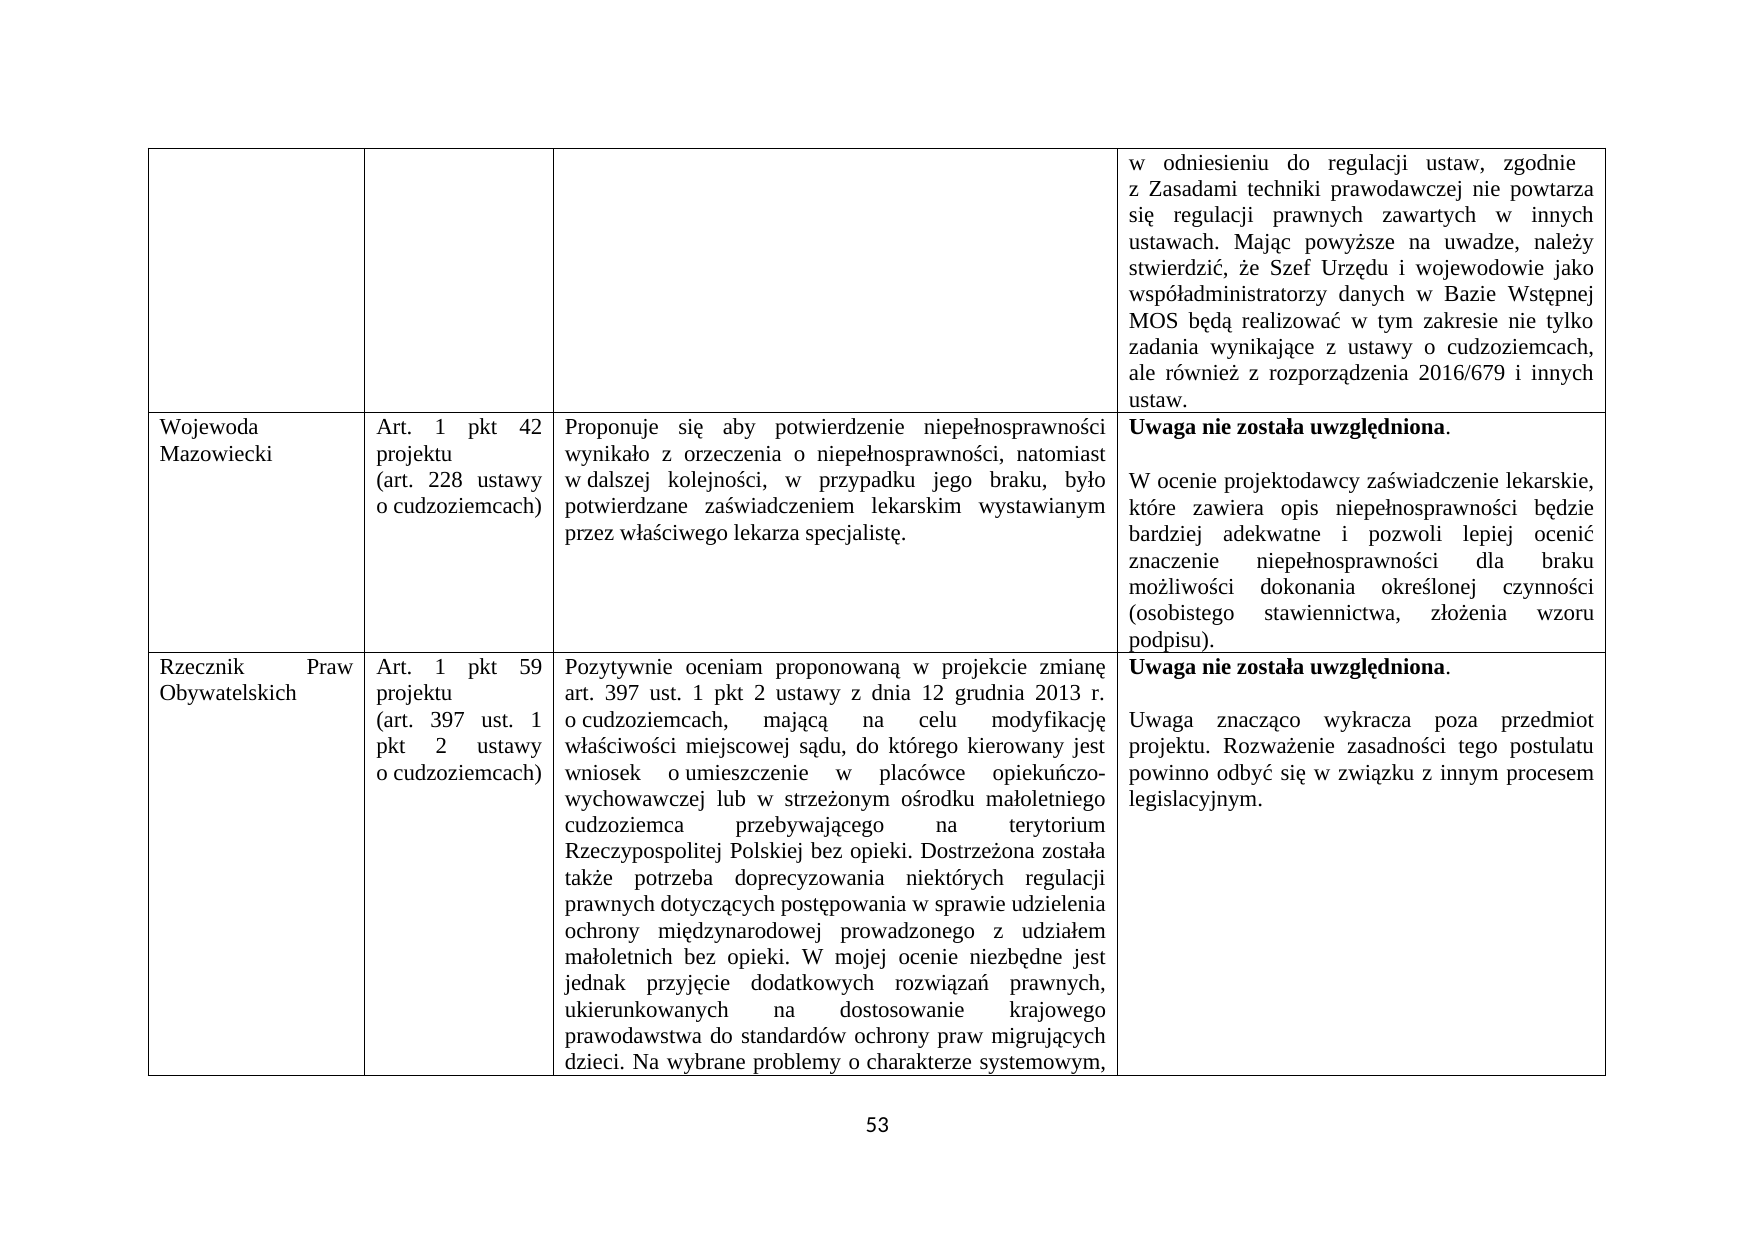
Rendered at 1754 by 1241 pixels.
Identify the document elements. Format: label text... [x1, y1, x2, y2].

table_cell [365, 653, 553, 1075]
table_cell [1118, 653, 1605, 1075]
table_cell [1118, 149, 1605, 412]
table_cell Wojewoda Mazowiecki [149, 413, 364, 652]
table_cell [149, 149, 364, 412]
table_cell Uwaga nie została uwzględniona. W ocenie projektodawcy zaświadczenie lekarskie, które zawiera opis niepełnosprawności będzie bardziej adekwatne i pozwoli lepiej ocenić znaczenie niepełnosprawności dla braku możliwości dokonania określonej czynności (osobistego stawiennictwa, złożenia wzoru podpisu). [1118, 413, 1605, 652]
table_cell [554, 149, 1117, 412]
table_cell Art. 1 pkt 42 projektu (art. 228 ustawy o cudzoziemcach) [365, 413, 553, 652]
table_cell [365, 149, 553, 412]
table_cell Proponuje się aby potwierdzenie niepełnosprawności wynikało z orzeczenia o niepełnosprawności, natomiast w dalszej kolejności, w przypadku jego braku, było potwierdzane zaświadczeniem lekarskim wystawianym przez właściwego lekarza specjalistę. [554, 413, 1117, 652]
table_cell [554, 653, 1117, 1075]
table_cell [149, 653, 364, 1075]
